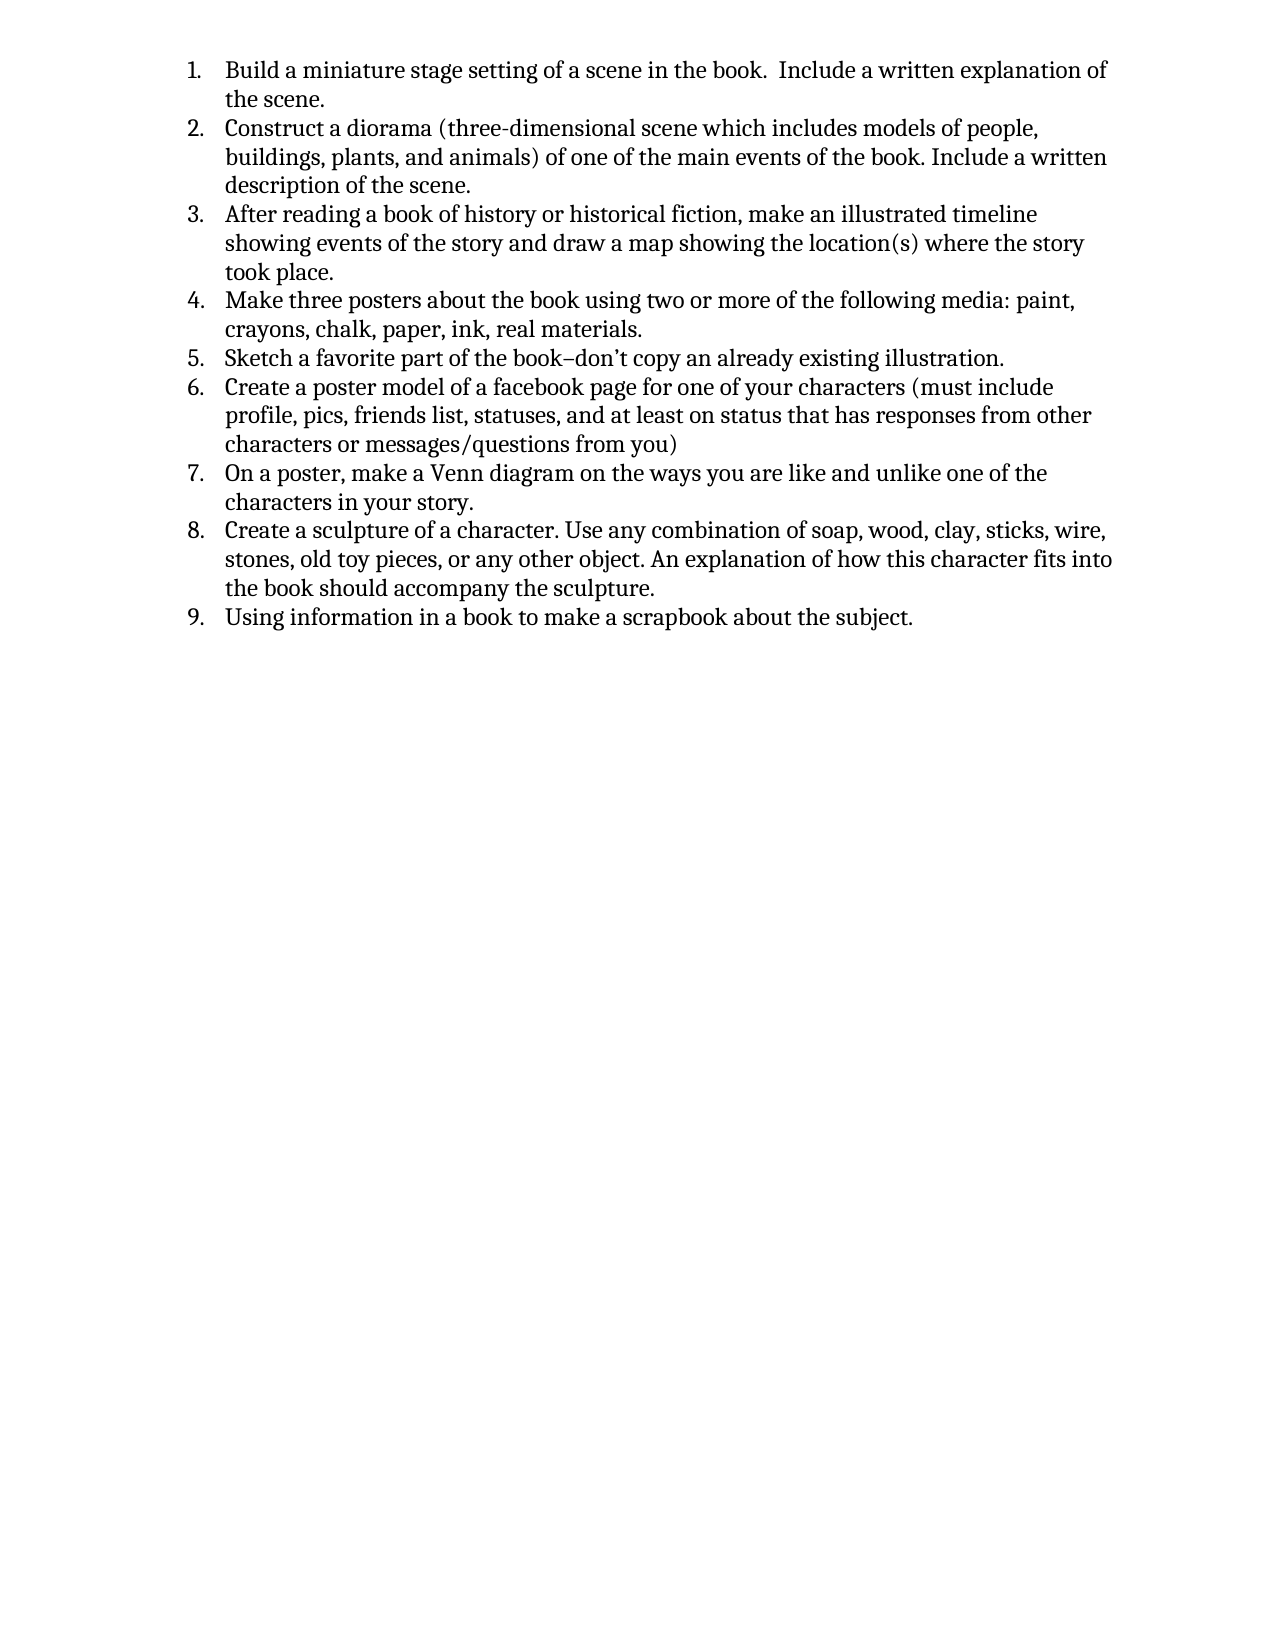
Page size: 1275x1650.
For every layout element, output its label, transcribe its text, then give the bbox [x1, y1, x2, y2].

list Using information in a book to make a scrapbook about the subject. [187, 602, 1125, 631]
list Create a poster model of a facebook page for one of your characters (must include profile, pics, friends list, statuses, and at least on status that has responses from other characters or messages/questions from you) [187, 372, 1125, 459]
list Make three posters about the book using two or more of the following media: paint, crayons, chalk, paper, ink, real materials. [187, 286, 1125, 344]
list Build a miniature stage setting of a scene in the book. Include a written explanation of the scene. [187, 56, 1125, 114]
list Create a sculpture of a character. Use any combination of soap, wood, clay, sticks, wire, stones, old toy pieces, or any other object. An explanation of how this character fits into the book should accompany the sculpture. [187, 516, 1125, 602]
list Sketch a favorite part of the book–don’t copy an already existing illustration. [187, 344, 1125, 372]
list On a poster, make a Venn diagram on the ways you are like and unlike one of the characters in your story. [187, 459, 1125, 516]
list After reading a book of history or historical fiction, make an illustrated timeline showing events of the story and draw a map showing the location(s) where the story took place. [187, 200, 1125, 286]
list Construct a diorama (three-dimensional scene which includes models of people, buildings, plants, and animals) of one of the main events of the book. Include a written description of the scene. [187, 114, 1125, 200]
